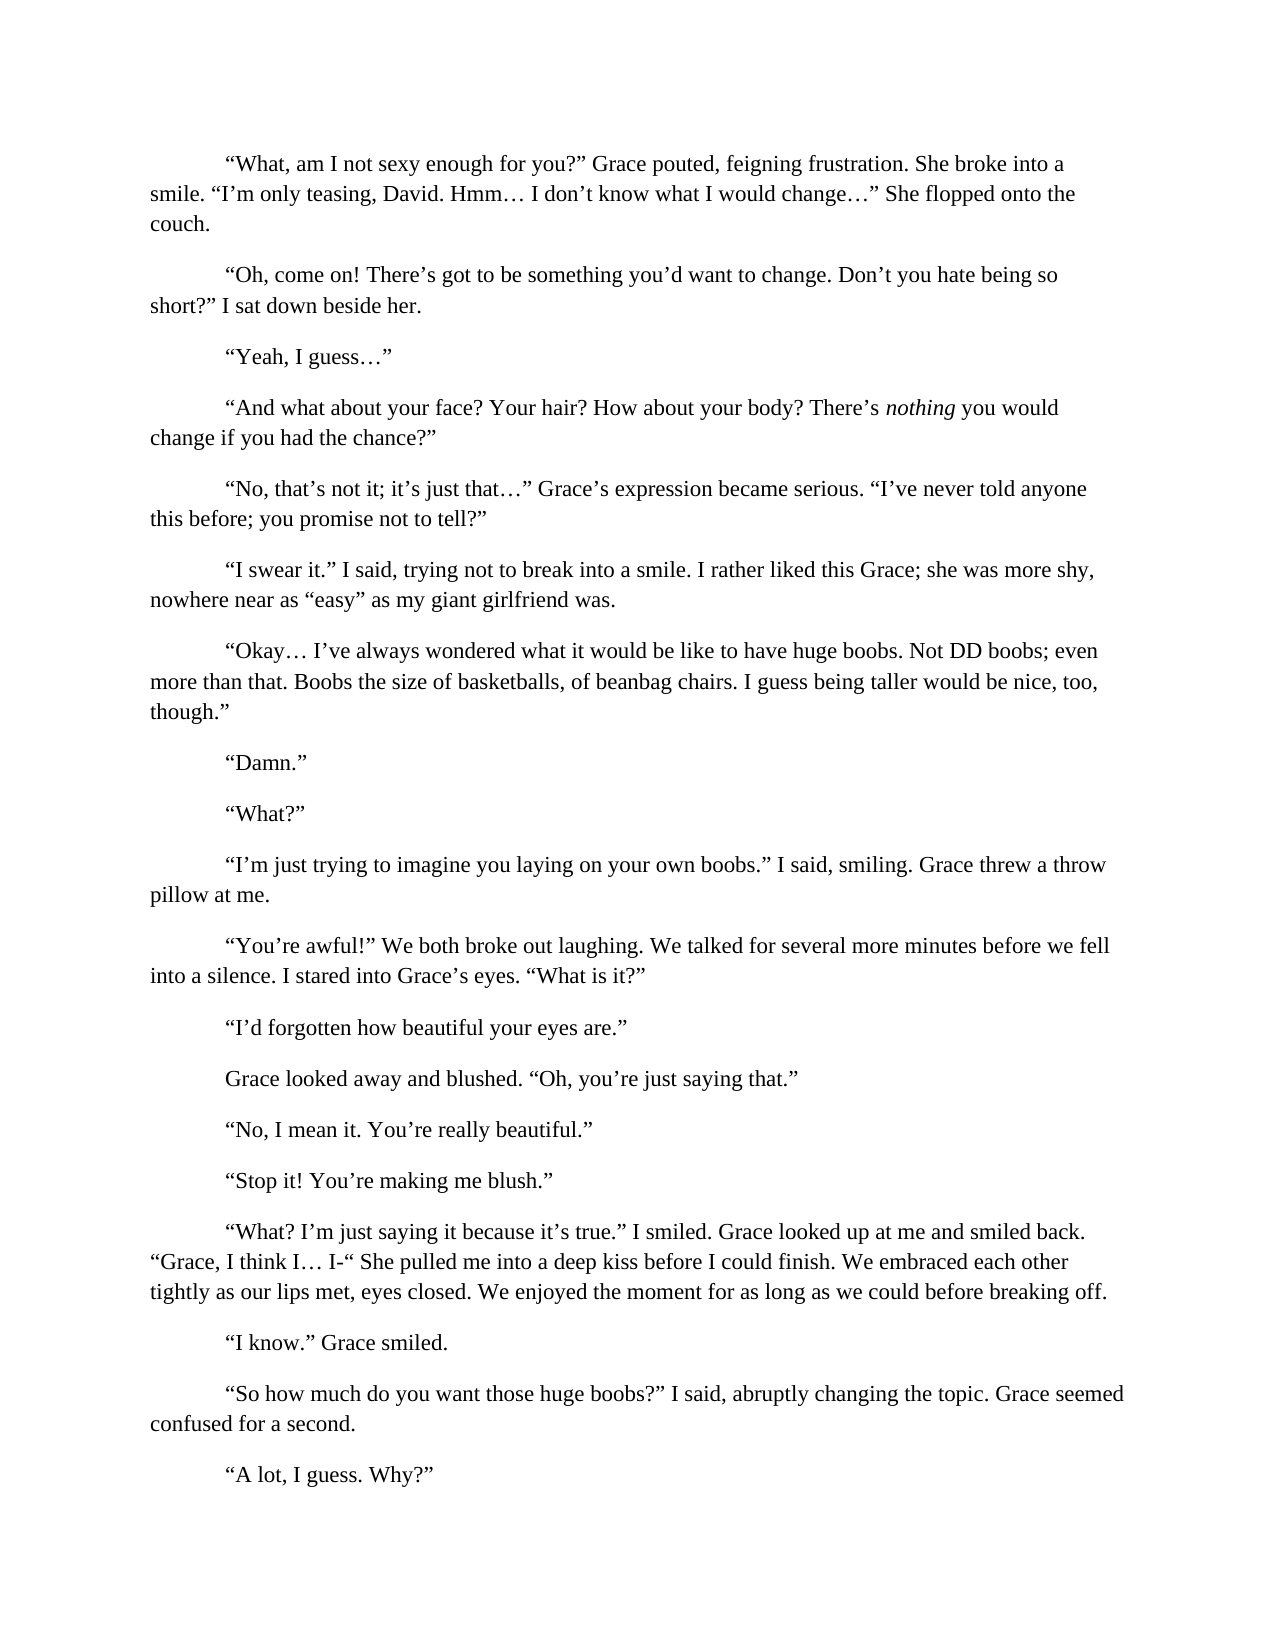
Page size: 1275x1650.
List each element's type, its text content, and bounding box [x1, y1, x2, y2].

text “Okay… I’ve always wondered what it would be like to have huge boobs. Not DD boobs; even more than that. Boobs the size of basketballs, of beanbag chairs. I guess being taller would be nice, too, though.” [150, 637, 1125, 724]
text “No, that’s not it; it’s just that…” Grace’s expression became serious. “I’ve never told anyone this before; you promise not to tell?” [150, 475, 1125, 532]
text “Oh, come on! There’s got to be something you’d want to change. Don’t you hate being so short?” I sat down beside her. [150, 261, 1125, 318]
text “I’m just trying to imagine you laying on your own boobs.” I said, smiling. Grace threw a throw pillow at me. [150, 851, 1125, 908]
text “Damn.” [150, 749, 1125, 775]
text “And what about your face? Your hair? How about your body? There’s nothing you would change if you had the chance?” [150, 394, 1125, 450]
text “A lot, I guess. Why?” [150, 1461, 1125, 1488]
text “What, am I not sexy enough for you?” Grace pouted, feigning frustration. She broke into a smile. “I’m only teasing, David. Hmm… I don’t know what I would change…” She flopped onto the couch. [150, 150, 1125, 237]
text “No, I mean it. You’re really beautiful.” [150, 1116, 1125, 1142]
text “What? I’m just saying it because it’s true.” I smiled. Grace looked up at me and smiled back. “Grace, I think I… I-“ She pulled me into a deep kiss before I could finish. We embraced each other tightly as our lips met, eyes closed. We enjoyed the moment for as long as we could before breaking off. [150, 1218, 1125, 1304]
text “So how much do you want those huge boobs?” I said, abruptly changing the topic. Grace seemed confused for a second. [150, 1380, 1125, 1437]
text “Stop it! You’re making me blush.” [150, 1167, 1125, 1193]
text “I swear it.” I said, trying not to break into a smile. I rather liked this Grace; she was more shy, nowhere near as “easy” as my giant girlfriend was. [150, 556, 1125, 613]
text “I’d forgotten how beautiful your eyes are.” [150, 1013, 1125, 1040]
text “I know.” Grace smiled. [150, 1329, 1125, 1356]
text “You’re awful!” We both broke out laughing. We talked for several more minutes before we fell into a silence. I stared into Grace’s eyes. “What is it?” [150, 932, 1125, 989]
text Grace looked away and blushed. “Oh, you’re just saying that.” [150, 1064, 1125, 1091]
text “What?” [150, 800, 1125, 826]
text “Yeah, I guess…” [150, 343, 1125, 369]
